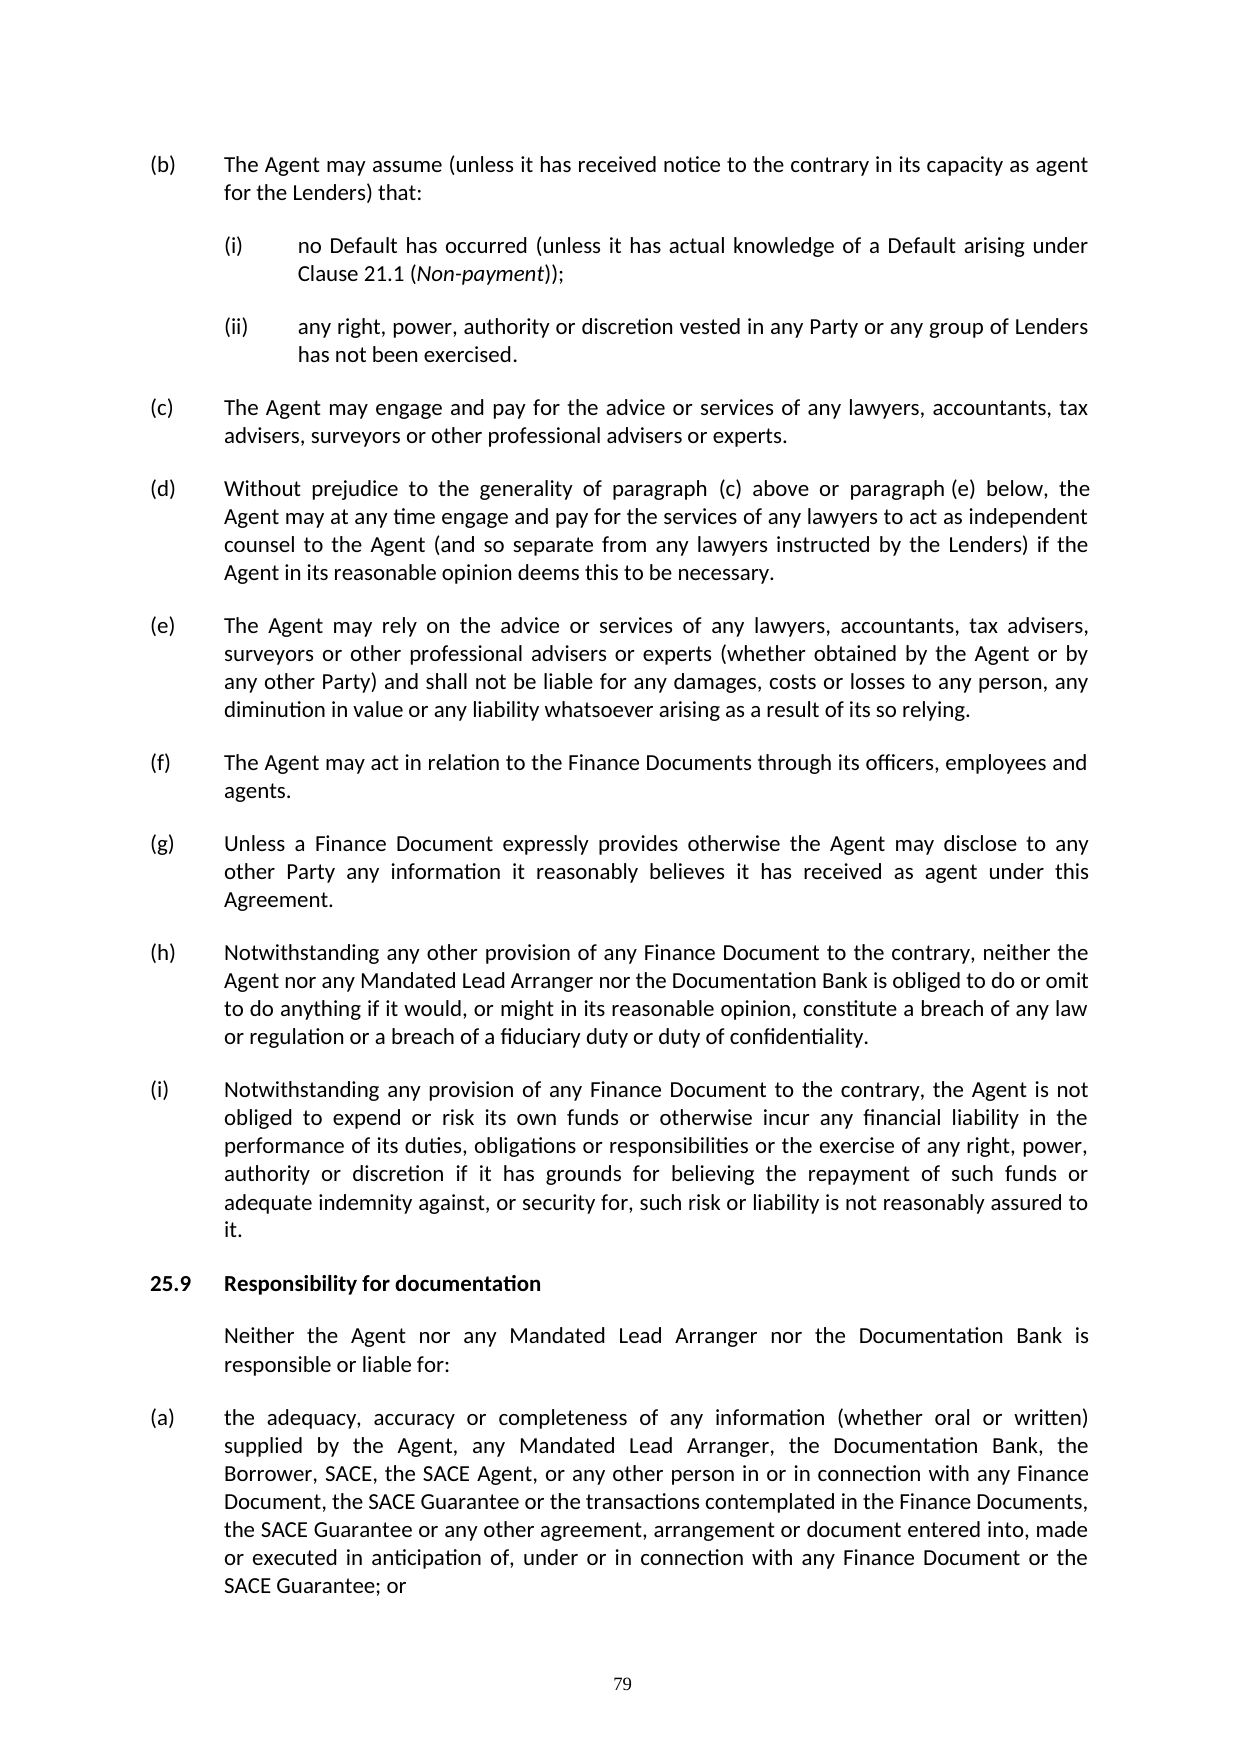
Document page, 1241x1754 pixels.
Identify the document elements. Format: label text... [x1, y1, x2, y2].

text Without prejudice to the generality of paragraph (c) above or paragraph (e) below, the Agent may at any time engage and pay for the services of any lawyers to act as independent counsel to the Agent (and so separate from any lawyers instructed by the Lenders) if the Agent in its reasonable opinion deems this to be necessary. [150, 474, 1090, 586]
text Notwithstanding any other provision of any Finance Document to the contrary, neither the Agent nor any Mandated Lead Arranger nor the Documentation Bank is obliged to do or omit to do anything if it would, or might in its reasonable opinion, constitute a breach of any law or regulation or a breach of a fiduciary duty or duty of confidentiality. [150, 938, 1090, 1051]
text Notwithstanding any provision of any Finance Document to the contrary, the Agent is not obliged to expend or risk its own funds or otherwise incur any financial liability in the performance of its duties, obligations or responsibilities or the exercise of any right, power, authority or discretion if it has grounds for believing the repayment of such funds or adequate indemnity against, or security for, such risk or liability is not reasonably assured to it. [150, 1076, 1090, 1244]
subtitle Responsibility for documentation [150, 1269, 1090, 1297]
text the adequacy, accuracy or completeness of any information (whether oral or written) supplied by the Agent, any Mandated Lead Arranger, the Documentation Bank, the Borrower, SACE, the SACE Agent, or any other person in or in connection with any Finance Document, the SACE Guarantee or the transactions contemplated in the Finance Documents, the SACE Guarantee or any other agreement, arrangement or document entered into, made or executed in anticipation of, under or in connection with any Finance Document or the SACE Guarantee; or [150, 1403, 1090, 1599]
text Neither the Agent nor any Mandated Lead Arranger nor the Documentation Bank is responsible or liable for: [224, 1322, 1090, 1378]
text Unless a Finance Document expressly provides otherwise the Agent may disclose to any other Party any information it reasonably believes it has received as agent under this Agreement. [150, 829, 1090, 913]
text The Agent may act in relation to the Finance Documents through its officers, employees and agents. [150, 748, 1090, 804]
text any right, power, authority or discretion vested in any Party or any group of Lenders has not been exercised. [224, 312, 1090, 368]
text The Agent may rely on the advice or services of any lawyers, accountants, tax advisers, surveyors or other professional advisers or experts (whether obtained by the Agent or by any other Party) and shall not be liable for any damages, costs or losses to any person, any diminution in value or any liability whatsoever arising as a result of its so relying. [150, 611, 1090, 723]
text no Default has occurred (unless it has actual knowledge of a Default arising under Clause 21.1 (Non-payment)); [224, 231, 1090, 287]
text The Agent may assume (unless it has received notice to the contrary in its capacity as agent for the Lenders) that: [150, 150, 1090, 206]
text The Agent may engage and pay for the advice or services of any lawyers, accountants, tax advisers, surveyors or other professional advisers or experts. [150, 393, 1090, 449]
